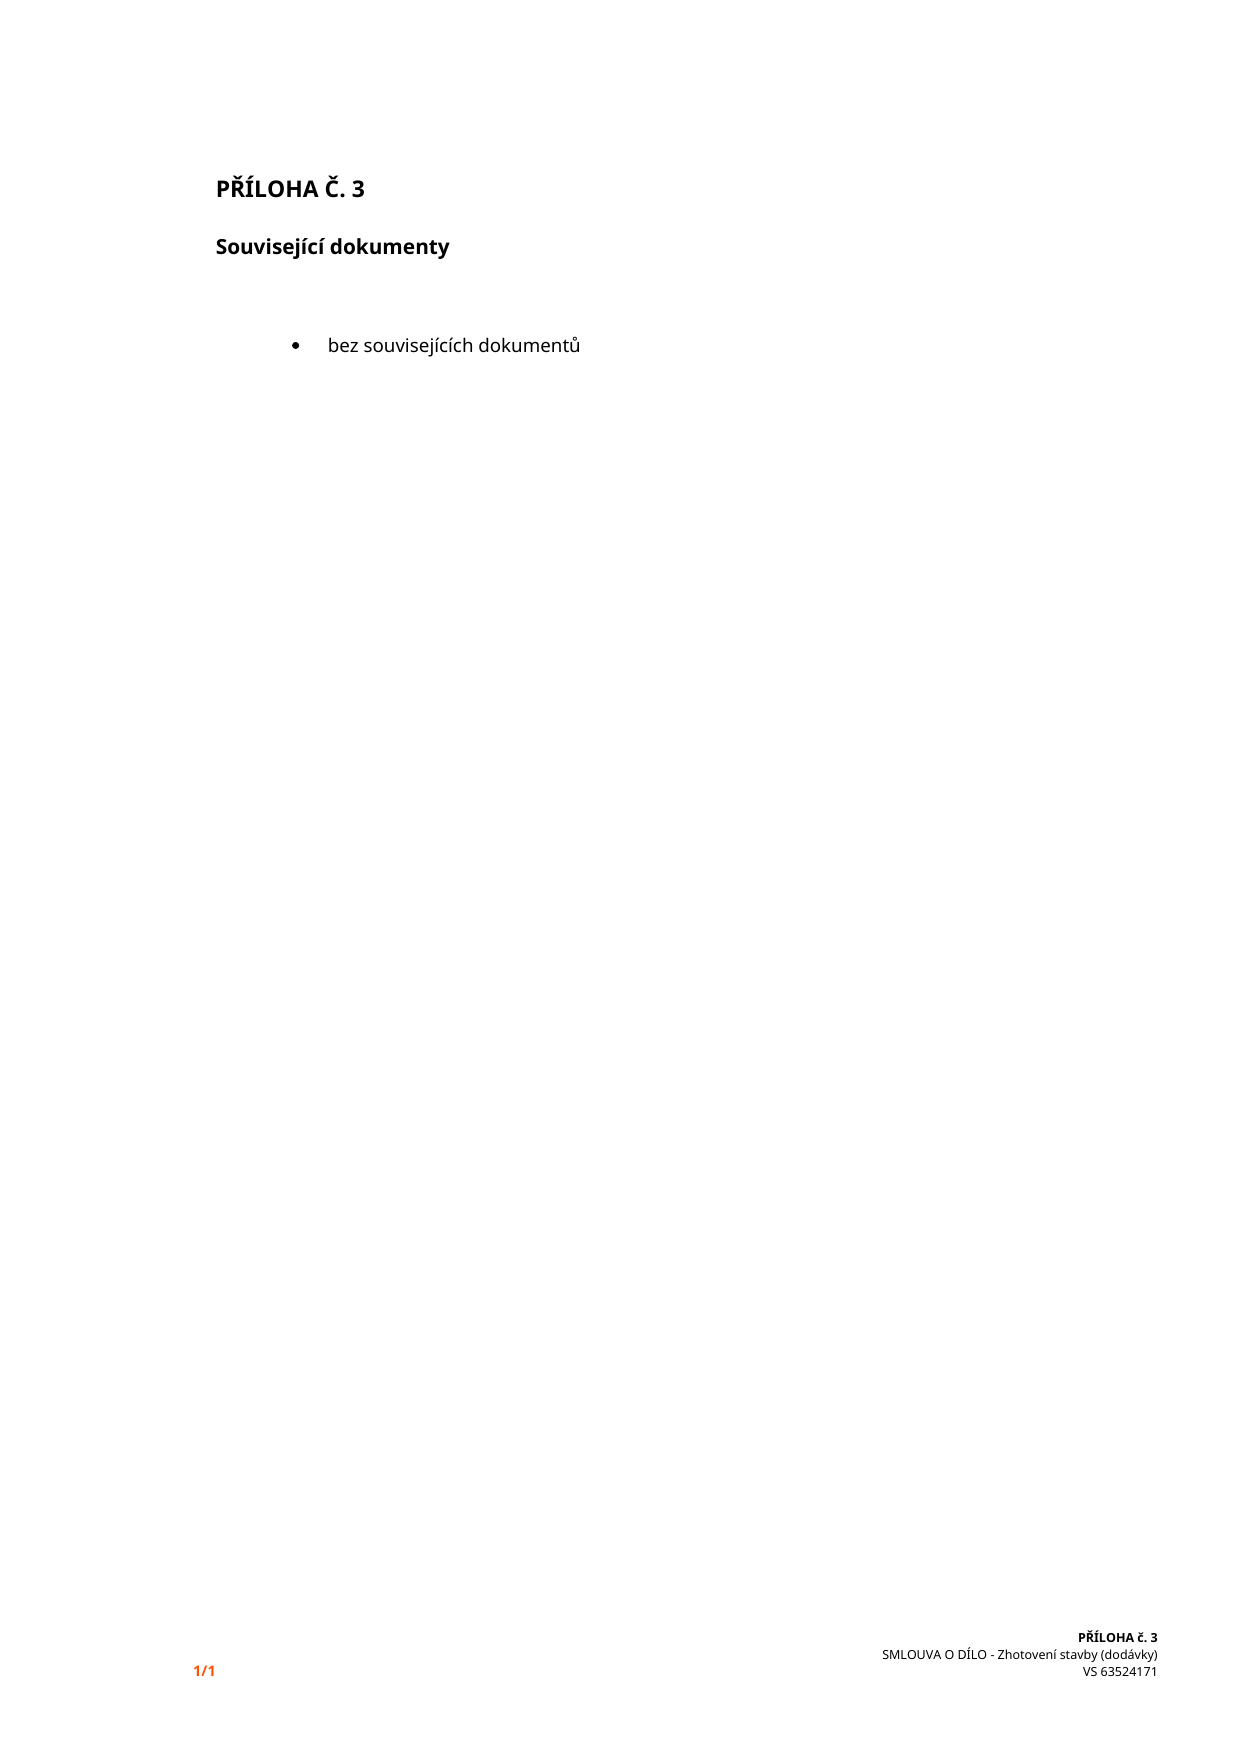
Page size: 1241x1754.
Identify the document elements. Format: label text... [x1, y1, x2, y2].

text Příloha č. 3 [216, 172, 1093, 204]
list bez souvisejících dokumentů [292, 332, 1093, 357]
text Související dokumenty [216, 232, 1093, 260]
